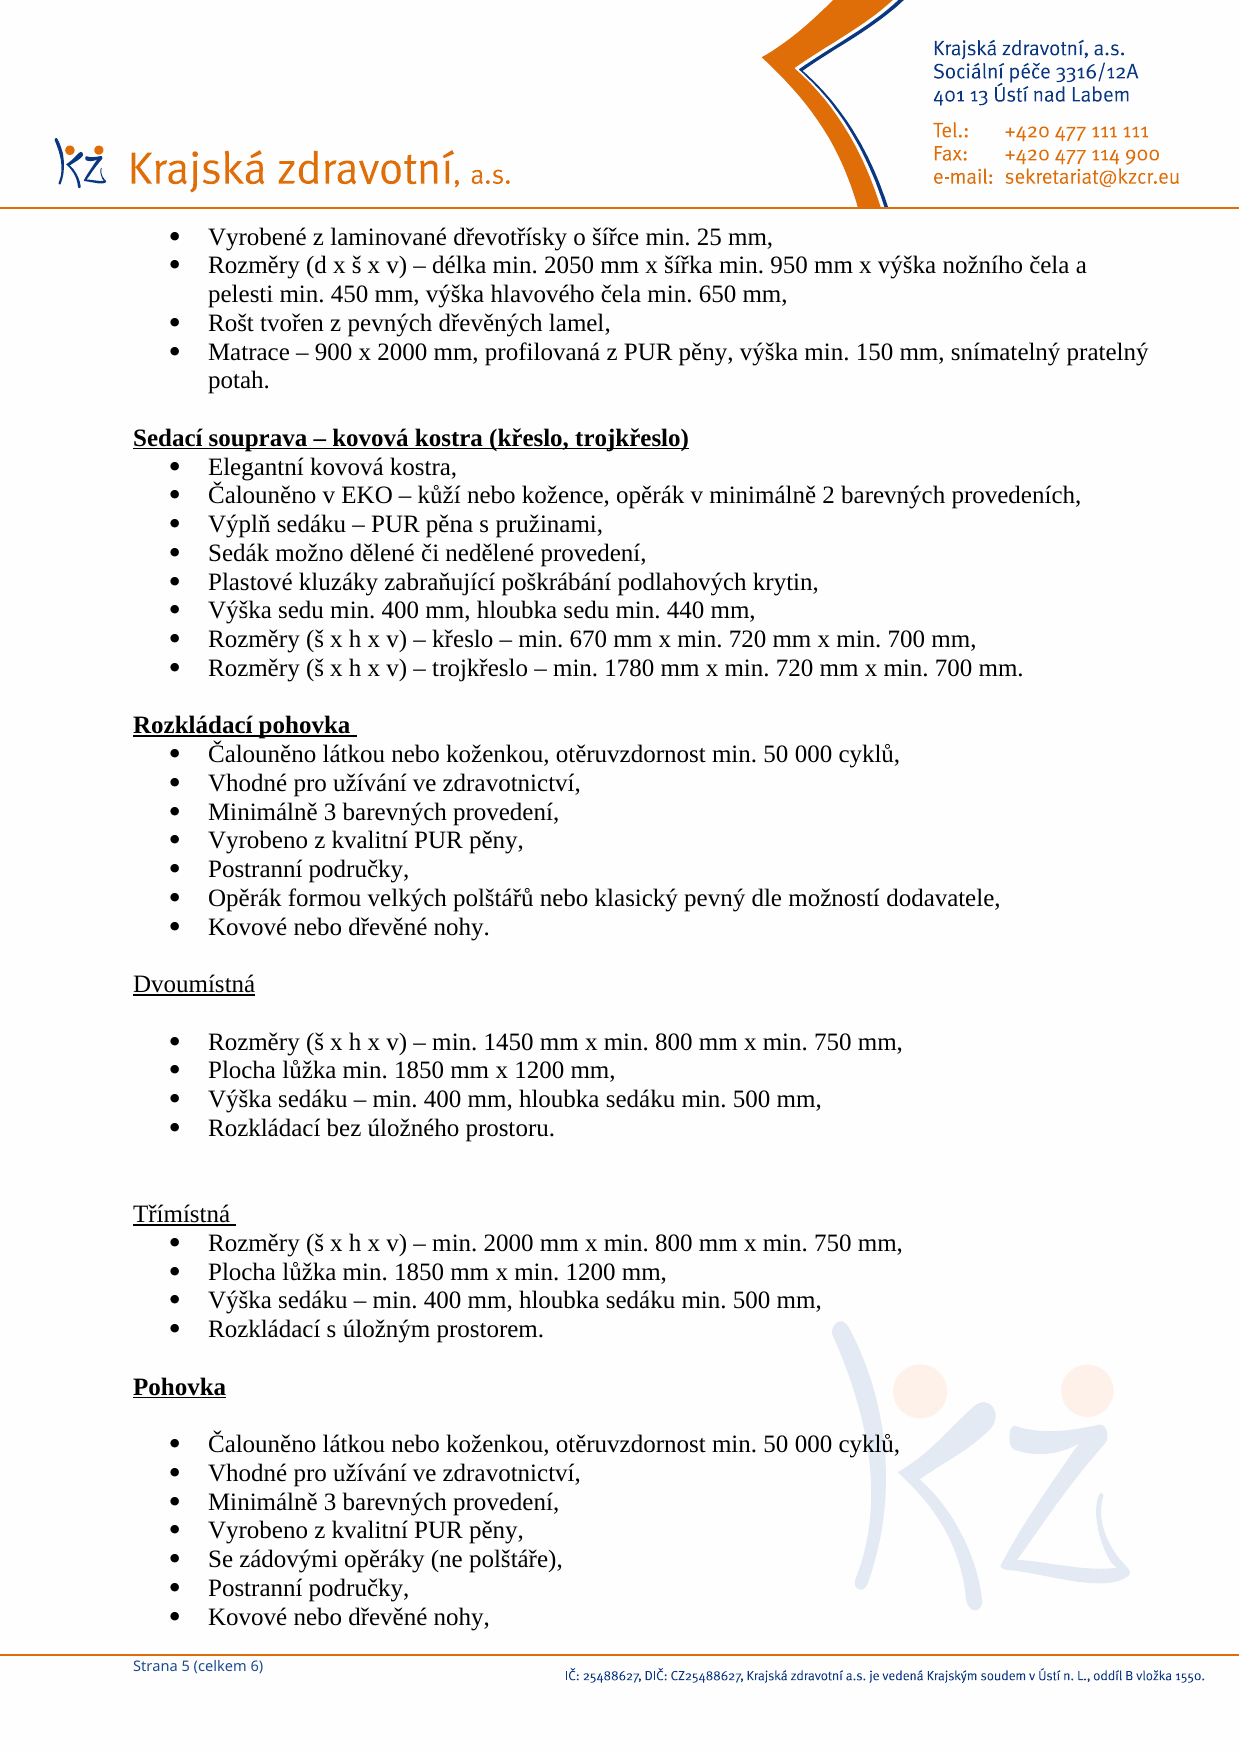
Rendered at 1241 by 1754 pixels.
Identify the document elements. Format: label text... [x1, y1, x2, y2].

list Výška sedáku – min. 400 mm, hloubka sedáku min. 500 mm, [170, 1285, 1152, 1314]
list Plocha lůžka min. 1850 mm x 1200 mm, [170, 1055, 1152, 1084]
list Vhodné pro užívání ve zdravotnictví, [170, 1458, 1152, 1487]
list Rozměry (š x h x v) – min. 2000 mm x min. 800 mm x min. 750 mm, [170, 1228, 1152, 1257]
list Rozměry (d x š x v) – délka min. 2050 mm x šířka min. 950 mm x výška nožního čela a pelesti min. 450 mm, výška hlavového čela min. 650 mm, [170, 250, 1152, 308]
list Plastové kluzáky zabraňující poškrábání podlahových krytin, [170, 567, 1152, 595]
list Rozměry (š x h x v) – trojkřeslo – min. 1780 mm x min. 720 mm x min. 700 mm. [170, 653, 1152, 682]
list Výška sedáku – min. 400 mm, hloubka sedáku min. 500 mm, [170, 1084, 1152, 1113]
list Plocha lůžka min. 1850 mm x min. 1200 mm, [170, 1257, 1152, 1285]
text Třímístná [133, 1199, 1152, 1228]
list Čalouněno látkou nebo koženkou, otěruvzdornost min. 50 000 cyklů, [170, 1429, 1152, 1458]
list Rozměry (š x h x v) – min. 1450 mm x min. 800 mm x min. 750 mm, [170, 1027, 1152, 1055]
list Postranní područky, [170, 1573, 1152, 1602]
list Výška sedu min. 400 mm, hloubka sedu min. 440 mm, [170, 595, 1152, 624]
list Opěrák formou velkých polštářů nebo klasický pevný dle možností dodavatele, [170, 883, 1152, 912]
list Rozkládací s úložným prostorem. [170, 1314, 1152, 1343]
list Se zádovými opěráky (ne polštáře), [170, 1544, 1152, 1573]
list Čalouněno látkou nebo koženkou, otěruvzdornost min. 50 000 cyklů, [170, 739, 1152, 768]
list Čalouněno v EKO – kůží nebo kožence, opěrák v minimálně 2 barevných provedeních, [170, 480, 1152, 509]
list Rozkládací bez úložného prostoru. [170, 1113, 1152, 1142]
text Dvoumístná [133, 969, 1152, 998]
list Kovové nebo dřevěné nohy, [170, 1602, 1152, 1630]
list Vyrobeno z kvalitní PUR pěny, [170, 825, 1152, 854]
list Matrace – 900 x 2000 mm, profilovaná z PUR pěny, výška min. 150 mm, snímatelný pratelný potah. [170, 337, 1152, 394]
list Vyrobené z laminované dřevotřísky o šířce min. 25 mm, [170, 222, 1152, 250]
list Minimálně 3 barevných provedení, [170, 1487, 1152, 1515]
list Postranní područky, [170, 854, 1152, 883]
text Rozkládací pohovka [133, 710, 1152, 739]
list Rošt tvořen z pevných dřevěných lamel, [170, 308, 1152, 337]
list Vyrobeno z kvalitní PUR pěny, [170, 1515, 1152, 1544]
list Kovové nebo dřevěné nohy. [170, 912, 1152, 940]
list Vhodné pro užívání ve zdravotnictví, [170, 768, 1152, 797]
list Minimálně 3 barevných provedení, [170, 797, 1152, 825]
text Pohovka [133, 1372, 1152, 1400]
list Elegantní kovová kostra, [170, 452, 1152, 480]
list Rozměry (š x h x v) – křeslo – min. 670 mm x min. 720 mm x min. 700 mm, [170, 624, 1152, 653]
list Sedák možno dělené či nedělené provedení, [170, 538, 1152, 567]
list Výplň sedáku – PUR pěna s pružinami, [170, 509, 1152, 538]
text Sedací souprava – kovová kostra (křeslo, trojkřeslo) [133, 423, 1152, 452]
